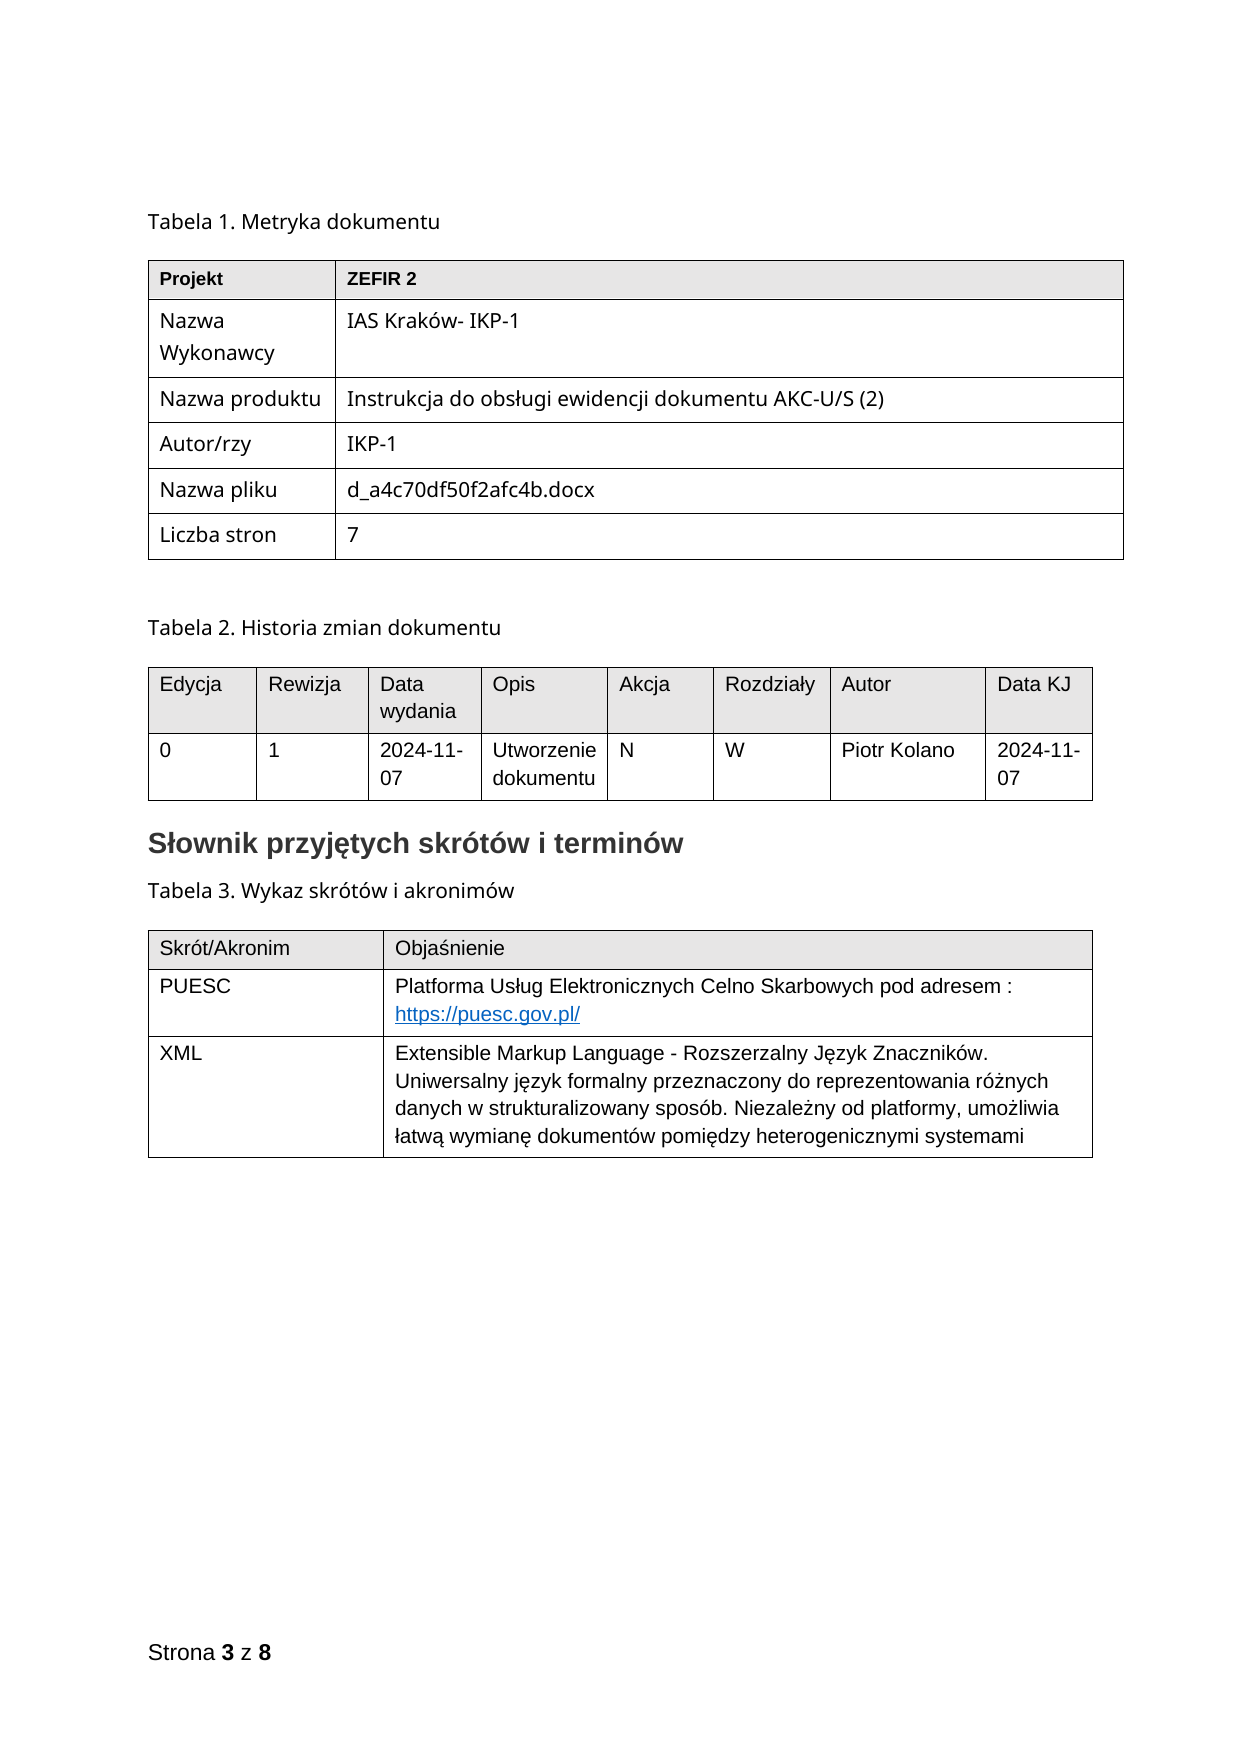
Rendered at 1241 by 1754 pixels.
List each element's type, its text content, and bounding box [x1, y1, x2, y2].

table_cell 1 [257, 734, 368, 799]
table_cell Autor/rzy [149, 423, 335, 468]
table_header Akcja [608, 668, 713, 733]
table_cell 2024-11-07 [986, 734, 1092, 799]
table_cell XML [149, 1037, 383, 1157]
table_cell IAS Kraków- IKP-1 [336, 300, 1123, 377]
table_cell Nazwa Wykonawcy [149, 300, 335, 377]
text Tabela 2. Historia zmian dokumentu [148, 613, 1093, 642]
table_cell IKP-1 [336, 423, 1123, 468]
table_cell Utworzenie dokumentu [482, 734, 607, 799]
table_cell Nazwa pliku [149, 469, 335, 513]
table_cell W [714, 734, 830, 799]
table_cell 7 [336, 514, 1123, 559]
table_cell 2024-11-07 [369, 734, 481, 799]
table_header Rewizja [257, 668, 368, 733]
table_header Autor [831, 668, 985, 733]
table_cell N [608, 734, 713, 799]
table_header Edycja [149, 668, 256, 733]
text Tabela 3. Wykaz skrótów i akronimów [148, 877, 1093, 905]
table_cell 0 [149, 734, 256, 799]
subtitle Słownik przyjętych skrótów i terminów [148, 826, 1093, 859]
table_header Data KJ [986, 668, 1092, 733]
table_cell PUESC [149, 970, 383, 1036]
table_header Projekt [149, 261, 335, 298]
text Tabela 1. Metryka dokumentu [148, 207, 1093, 235]
table_header Skrót/Akronim [149, 931, 383, 969]
table_cell Liczba stron [149, 514, 335, 559]
table_cell Instrukcja do obsługi ewidencji dokumentu AKC-U/S (2) [336, 378, 1123, 422]
table_header Rozdziały [714, 668, 830, 733]
table_header Opis [482, 668, 607, 733]
table_cell Extensible Markup Language - Rozszerzalny Język Znaczników. Uniwersalny język formalny przeznaczony do reprezentowania różnych danych w strukturalizowany sposób. Niezależny od platformy, umożliwia łatwą wymianę dokumentów pomiędzy heterogenicznymi systemami [384, 1037, 1092, 1157]
table_cell [336, 469, 1123, 513]
table_cell Piotr Kolano [831, 734, 985, 799]
table_header Data wydania [369, 668, 481, 733]
table_cell Platforma Usług Elektronicznych Celno Skarbowych pod adresem : https://puesc.gov.pl/ [384, 970, 1092, 1036]
table_cell Nazwa produktu [149, 378, 335, 422]
table_header ZEFIR 2 [336, 261, 1123, 298]
table_header Objaśnienie [384, 931, 1092, 969]
